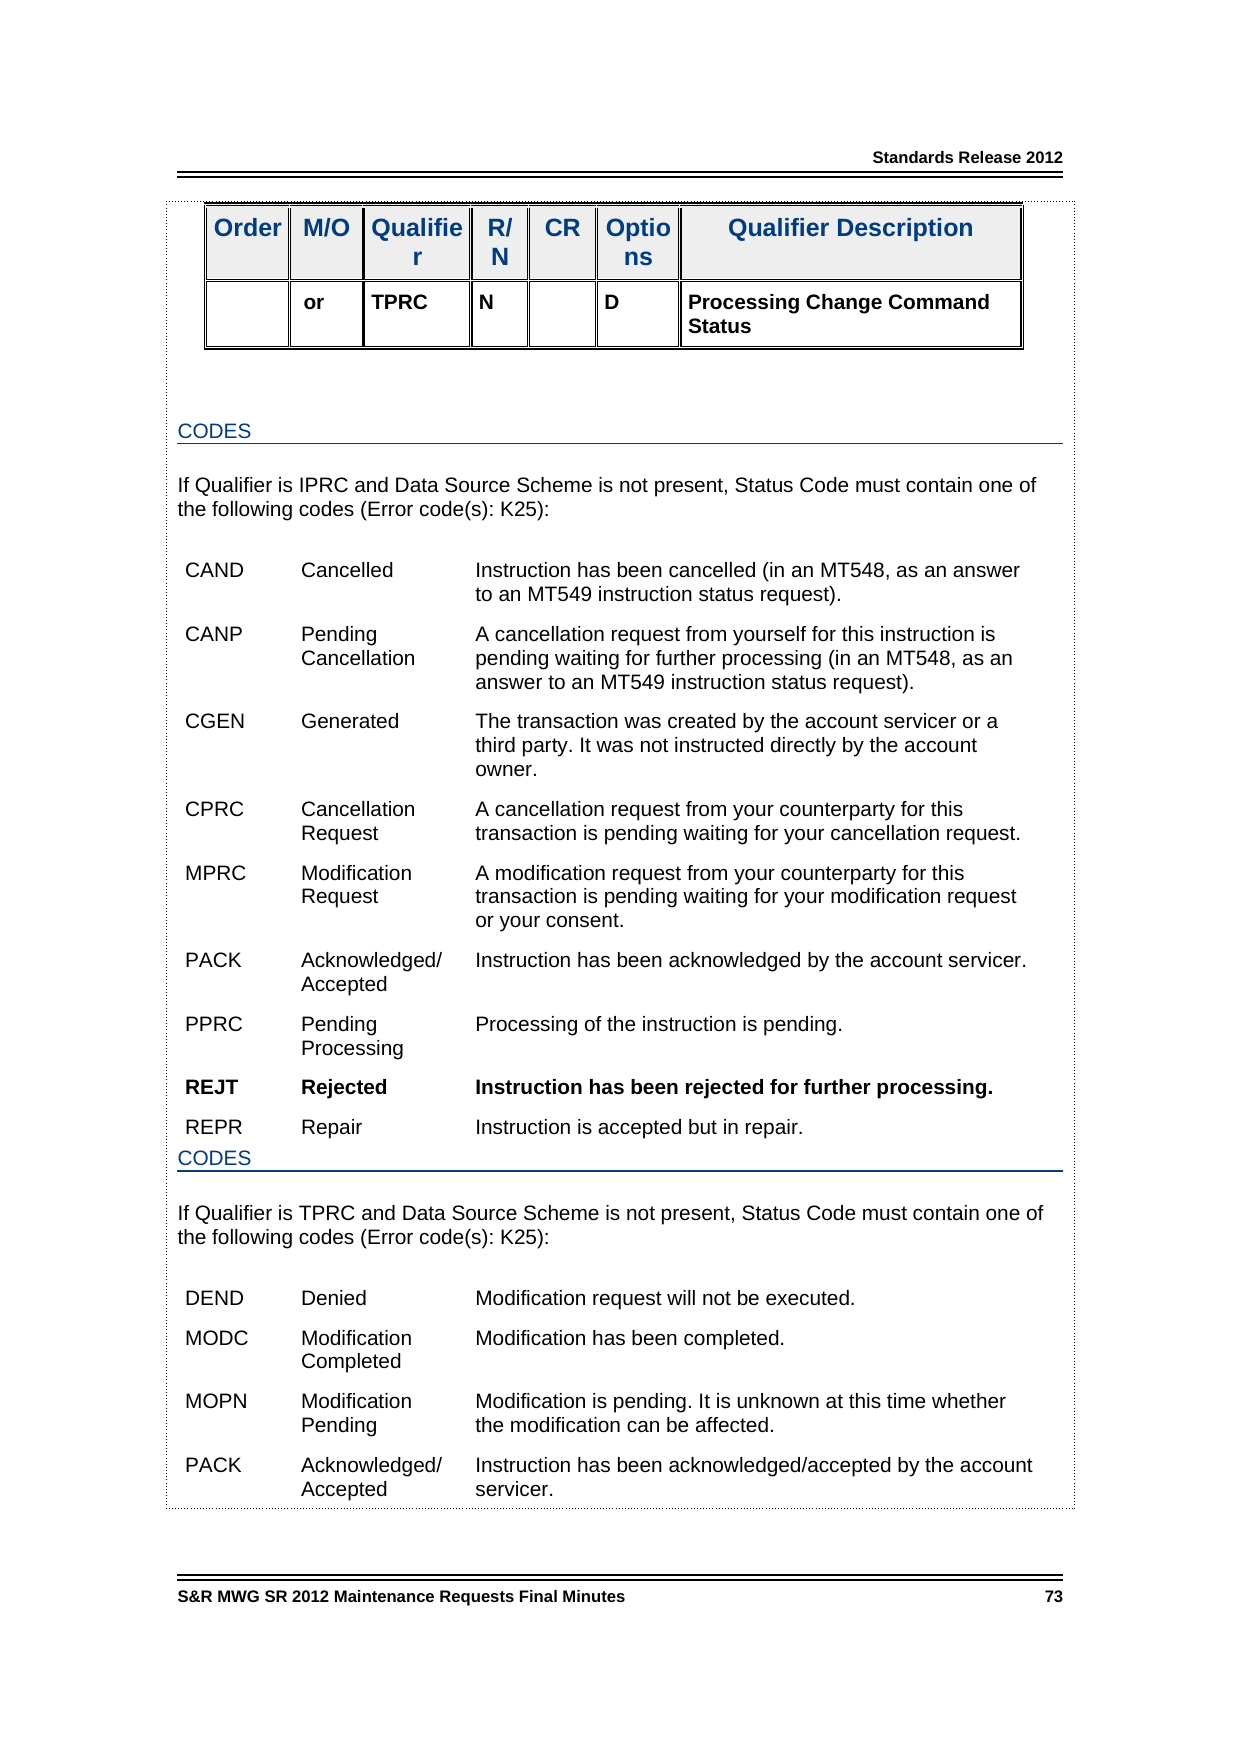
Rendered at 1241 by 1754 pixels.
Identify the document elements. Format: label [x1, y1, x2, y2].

table_cell [166, 201, 1074, 1508]
